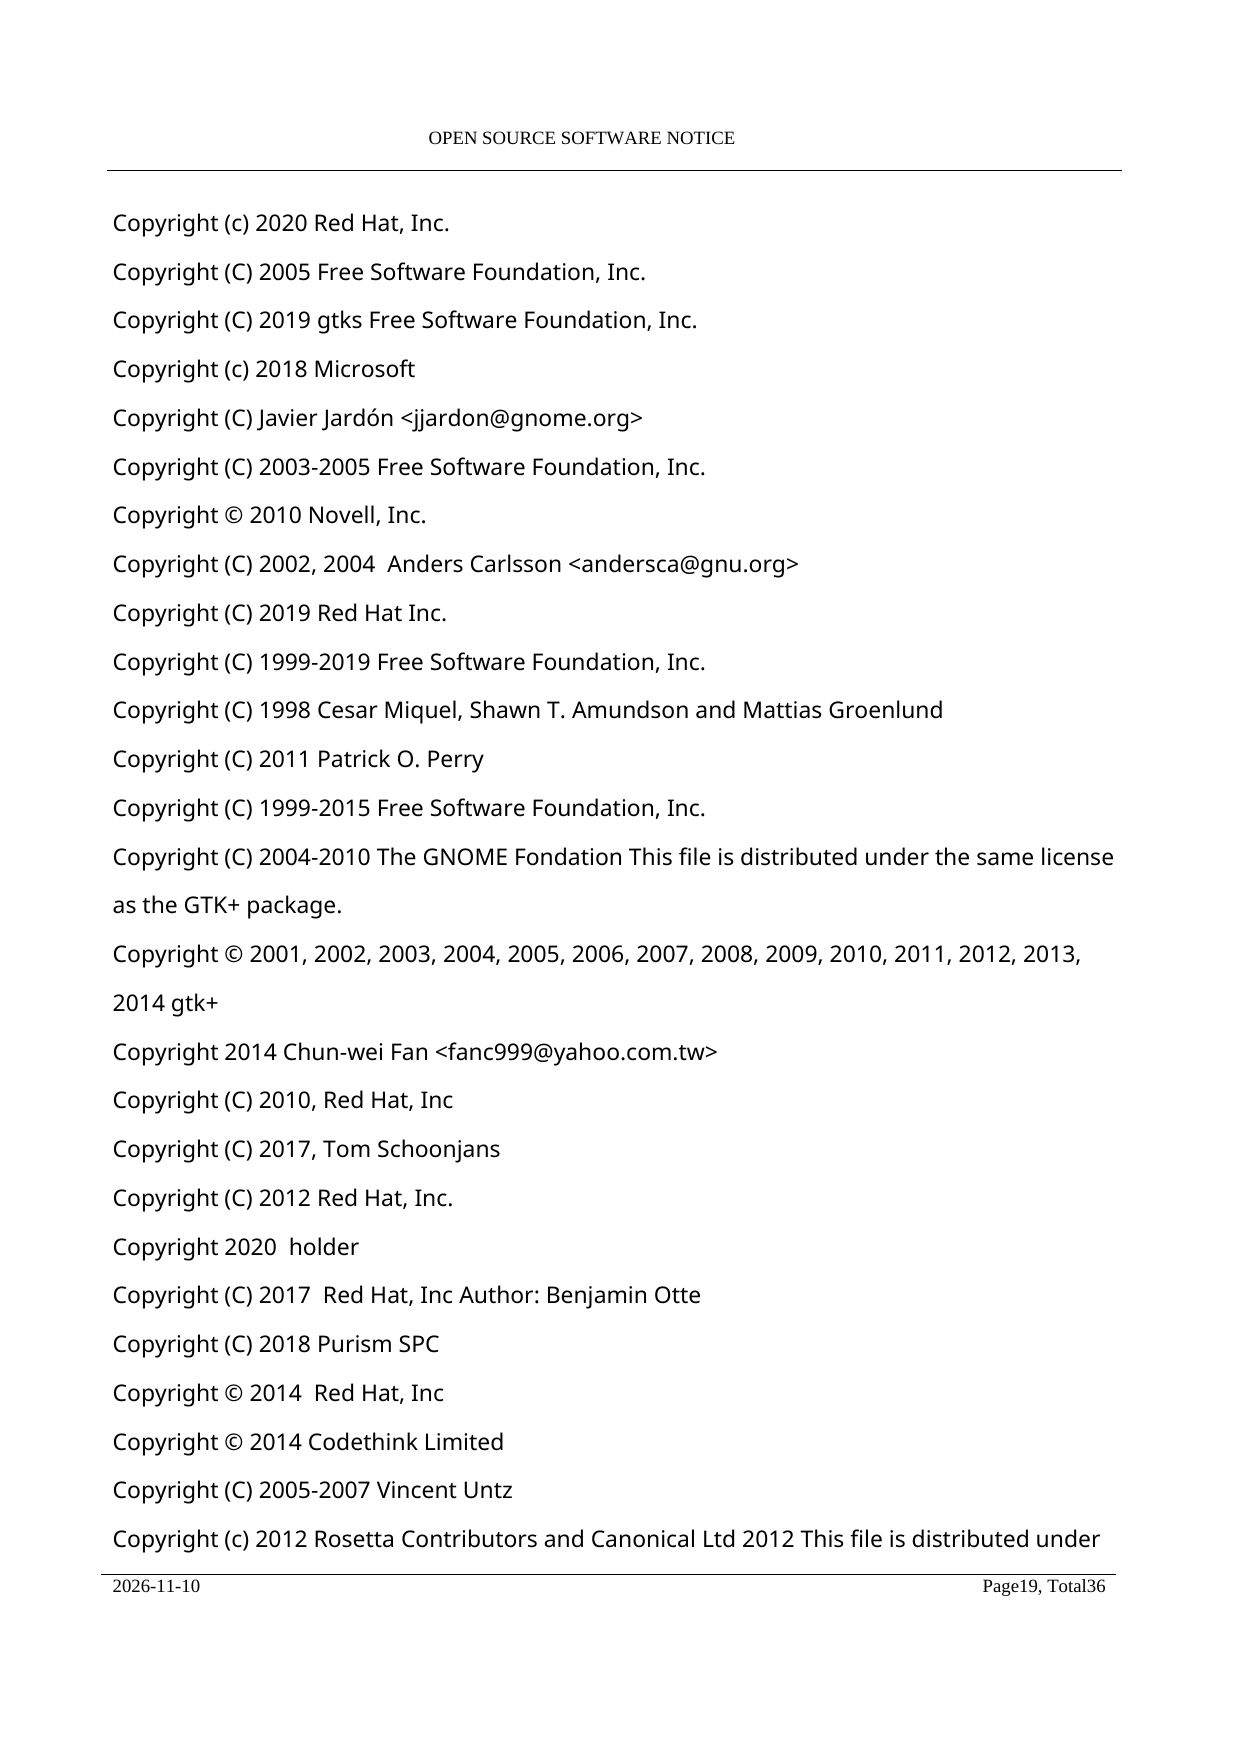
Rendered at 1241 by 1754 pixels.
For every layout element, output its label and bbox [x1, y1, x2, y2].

text [112, 206, 1128, 1555]
